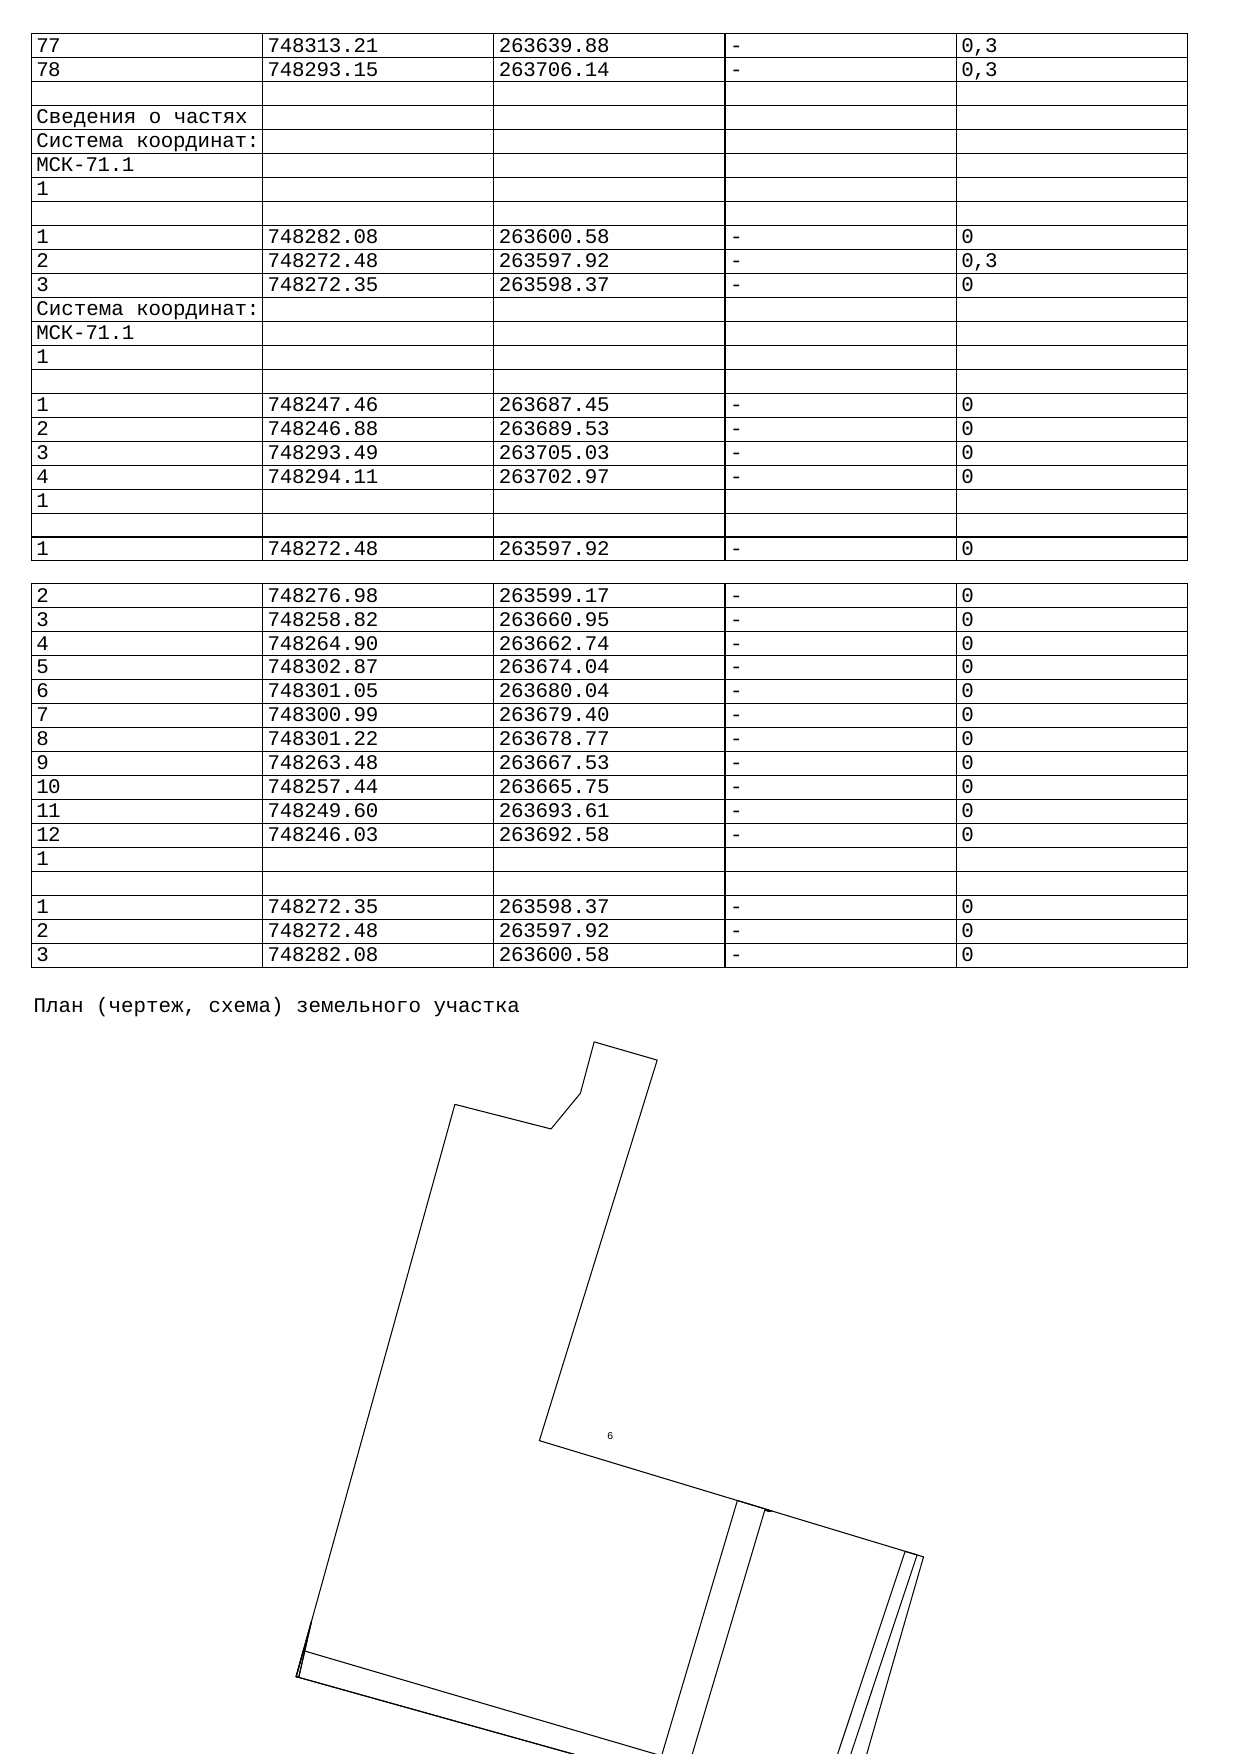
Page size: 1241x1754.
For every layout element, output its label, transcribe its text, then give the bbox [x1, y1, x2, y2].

table_cell 0 [957, 680, 1187, 703]
table_cell [494, 322, 724, 345]
table_cell 263598.37 [494, 896, 724, 919]
table_cell 748258.82 [263, 608, 493, 631]
table_cell [726, 106, 956, 129]
table_cell 0 [957, 800, 1187, 823]
table_cell 0 [957, 776, 1187, 799]
table_cell 0 [957, 656, 1187, 679]
table_cell 0 [957, 944, 1187, 967]
table_cell 7 [32, 704, 262, 727]
table_cell - [726, 466, 956, 488]
table_cell - [726, 442, 956, 464]
table_cell - [726, 656, 956, 679]
table_cell 263660.95 [494, 608, 724, 631]
table_cell [263, 370, 493, 393]
table_cell - [726, 944, 956, 967]
table_header 748276.98 [263, 584, 493, 607]
table_cell 263689.53 [494, 418, 724, 441]
table_cell [957, 130, 1187, 153]
table_cell [494, 154, 724, 177]
table_cell 0 [957, 226, 1187, 249]
table_cell 1 [32, 394, 262, 417]
table_cell [494, 346, 724, 369]
table_cell 2 [32, 250, 262, 273]
table_cell [957, 202, 1187, 225]
table_cell 5 [32, 656, 262, 679]
table_cell 263693.61 [494, 800, 724, 823]
table_cell [957, 106, 1187, 129]
table_cell 0 [957, 466, 1187, 488]
table_cell [957, 82, 1187, 105]
table_cell [726, 82, 956, 105]
table_cell [494, 298, 724, 321]
table_cell [494, 178, 724, 201]
table_cell 8 [32, 728, 262, 751]
table_cell 748257.44 [263, 776, 493, 799]
table_cell 748293.49 [263, 442, 493, 464]
table_cell [957, 322, 1187, 345]
table_cell - [726, 896, 956, 919]
table_cell 0 [957, 394, 1187, 417]
table_cell 263687.45 [494, 394, 724, 417]
table_cell [263, 106, 493, 129]
table_cell 9 [32, 752, 262, 775]
table_cell 0 [957, 442, 1187, 464]
table_cell 748272.48 [263, 920, 493, 943]
table_cell 6 [32, 680, 262, 703]
table_cell 748264.90 [263, 632, 493, 655]
table_cell [32, 370, 262, 393]
table_cell 4 [32, 466, 262, 488]
table_cell 1 [32, 226, 262, 249]
table_cell 0 [957, 704, 1187, 727]
table_cell [494, 848, 724, 871]
table_cell - [726, 250, 956, 273]
table_cell Система координат: [32, 298, 262, 321]
table_cell - [726, 752, 956, 775]
table_cell 1 [32, 538, 262, 560]
table_cell - [726, 418, 956, 441]
table_cell МСК-71.1 [32, 322, 262, 345]
table_cell - [726, 608, 956, 631]
table_cell 0 [957, 824, 1187, 847]
table_cell 748249.60 [263, 800, 493, 823]
table_cell 263679.40 [494, 704, 724, 727]
table_cell [494, 130, 724, 153]
table_cell 0,3 [957, 34, 1187, 57]
table_cell [494, 370, 724, 393]
table_cell 1 [32, 178, 262, 201]
table_cell [957, 154, 1187, 177]
table_cell [957, 490, 1187, 512]
table_cell Система координат: [32, 130, 262, 153]
table_cell - [726, 226, 956, 249]
table_cell 263702.97 [494, 466, 724, 488]
table_cell 1 [32, 490, 262, 512]
table_cell 2 [32, 418, 262, 441]
table_cell [957, 178, 1187, 201]
table_cell - [726, 34, 956, 57]
table_cell 748313.21 [263, 34, 493, 57]
table_cell 0,3 [957, 58, 1187, 81]
table_cell 748272.48 [263, 250, 493, 273]
table_cell 748293.15 [263, 58, 493, 81]
table_cell 0 [957, 418, 1187, 441]
table_cell [263, 130, 493, 153]
table_cell 748294.11 [263, 466, 493, 488]
table_cell [32, 872, 262, 895]
table_cell - [726, 728, 956, 751]
table_cell [494, 514, 724, 536]
table_cell [32, 202, 262, 225]
table_cell 2 [32, 920, 262, 943]
table_cell [494, 872, 724, 895]
table_cell [263, 154, 493, 177]
table_cell 3 [32, 442, 262, 464]
table_cell [263, 322, 493, 345]
table_cell - [726, 58, 956, 81]
table_cell [494, 490, 724, 512]
table_cell [726, 370, 956, 393]
table_cell 0 [957, 920, 1187, 943]
table_cell [263, 848, 493, 871]
table_cell 263600.58 [494, 226, 724, 249]
table_cell 263706.14 [494, 58, 724, 81]
table_cell МСК-71.1 [32, 154, 262, 177]
table_header 263599.17 [494, 584, 724, 607]
table_cell 748272.35 [263, 896, 493, 919]
table_cell [957, 872, 1187, 895]
table_cell [726, 154, 956, 177]
table_cell 3 [32, 274, 262, 297]
table_header - [726, 584, 956, 607]
table_cell 263705.03 [494, 442, 724, 464]
table_cell 263597.92 [494, 250, 724, 273]
table_cell [726, 848, 956, 871]
table_cell [957, 346, 1187, 369]
table_cell 77 [32, 34, 262, 57]
table_cell 748246.88 [263, 418, 493, 441]
table_cell [263, 490, 493, 512]
table_cell 3 [32, 608, 262, 631]
table_cell Сведения о частях [32, 106, 262, 129]
table_cell 10 [32, 776, 262, 799]
table_cell [957, 370, 1187, 393]
table_cell 78 [32, 58, 262, 81]
table_cell 263674.04 [494, 656, 724, 679]
table_cell [263, 514, 493, 536]
text План (чертеж, схема) земельного участка [33, 995, 1196, 1018]
table_cell [32, 514, 262, 536]
table_cell 1 [32, 896, 262, 919]
table_cell 263639.88 [494, 34, 724, 57]
table_cell [263, 202, 493, 225]
table_cell [263, 346, 493, 369]
table_cell 0,3 [957, 250, 1187, 273]
table_cell [726, 130, 956, 153]
table_cell [726, 202, 956, 225]
table_cell 263678.77 [494, 728, 724, 751]
table_cell 748263.48 [263, 752, 493, 775]
table_cell 263662.74 [494, 632, 724, 655]
table_cell 263600.58 [494, 944, 724, 967]
table_cell 748302.87 [263, 656, 493, 679]
table_cell [726, 346, 956, 369]
table_cell 263667.53 [494, 752, 724, 775]
table_cell 263597.92 [494, 920, 724, 943]
table_header 2 [32, 584, 262, 607]
table_cell [263, 178, 493, 201]
table_cell 0 [957, 632, 1187, 655]
table_cell [494, 202, 724, 225]
table_cell 263665.75 [494, 776, 724, 799]
table_cell 0 [957, 728, 1187, 751]
table_cell - [726, 632, 956, 655]
table_cell [726, 178, 956, 201]
table_cell 0 [957, 896, 1187, 919]
table_cell [726, 490, 956, 512]
table_cell 0 [957, 752, 1187, 775]
table_cell [957, 514, 1187, 536]
table_cell [494, 106, 724, 129]
table_cell 748272.48 [263, 538, 493, 560]
table_cell [263, 872, 493, 895]
table_cell - [726, 704, 956, 727]
table_cell 748272.35 [263, 274, 493, 297]
table_cell 4 [32, 632, 262, 655]
table_cell 748301.05 [263, 680, 493, 703]
table_cell [726, 298, 956, 321]
table_cell [263, 298, 493, 321]
table_cell - [726, 920, 956, 943]
table_cell 263597.92 [494, 538, 724, 560]
table_cell 263598.37 [494, 274, 724, 297]
table_cell 748282.08 [263, 226, 493, 249]
table_cell 12 [32, 824, 262, 847]
table_cell 748282.08 [263, 944, 493, 967]
table_cell [726, 872, 956, 895]
table_cell 263692.58 [494, 824, 724, 847]
table_cell 3 [32, 944, 262, 967]
table_cell [494, 82, 724, 105]
table_cell [957, 298, 1187, 321]
table_cell 263680.04 [494, 680, 724, 703]
table_header 0 [957, 584, 1187, 607]
table_cell [726, 514, 956, 536]
table_cell 748246.03 [263, 824, 493, 847]
table_cell - [726, 538, 956, 560]
table_cell - [726, 800, 956, 823]
table_cell 0 [957, 274, 1187, 297]
table_cell 1 [32, 346, 262, 369]
table_cell [263, 82, 493, 105]
table_cell 0 [957, 608, 1187, 631]
table_cell - [726, 824, 956, 847]
table_cell - [726, 680, 956, 703]
table_cell [726, 322, 956, 345]
table_cell - [726, 776, 956, 799]
table_cell 748247.46 [263, 394, 493, 417]
table_cell [957, 848, 1187, 871]
table_cell - [726, 274, 956, 297]
table_cell - [726, 394, 956, 417]
table_cell 748301.22 [263, 728, 493, 751]
table_cell [32, 82, 262, 105]
table_cell 11 [32, 800, 262, 823]
table_cell 1 [32, 848, 262, 871]
table_cell 0 [957, 538, 1187, 560]
table_cell 748300.99 [263, 704, 493, 727]
